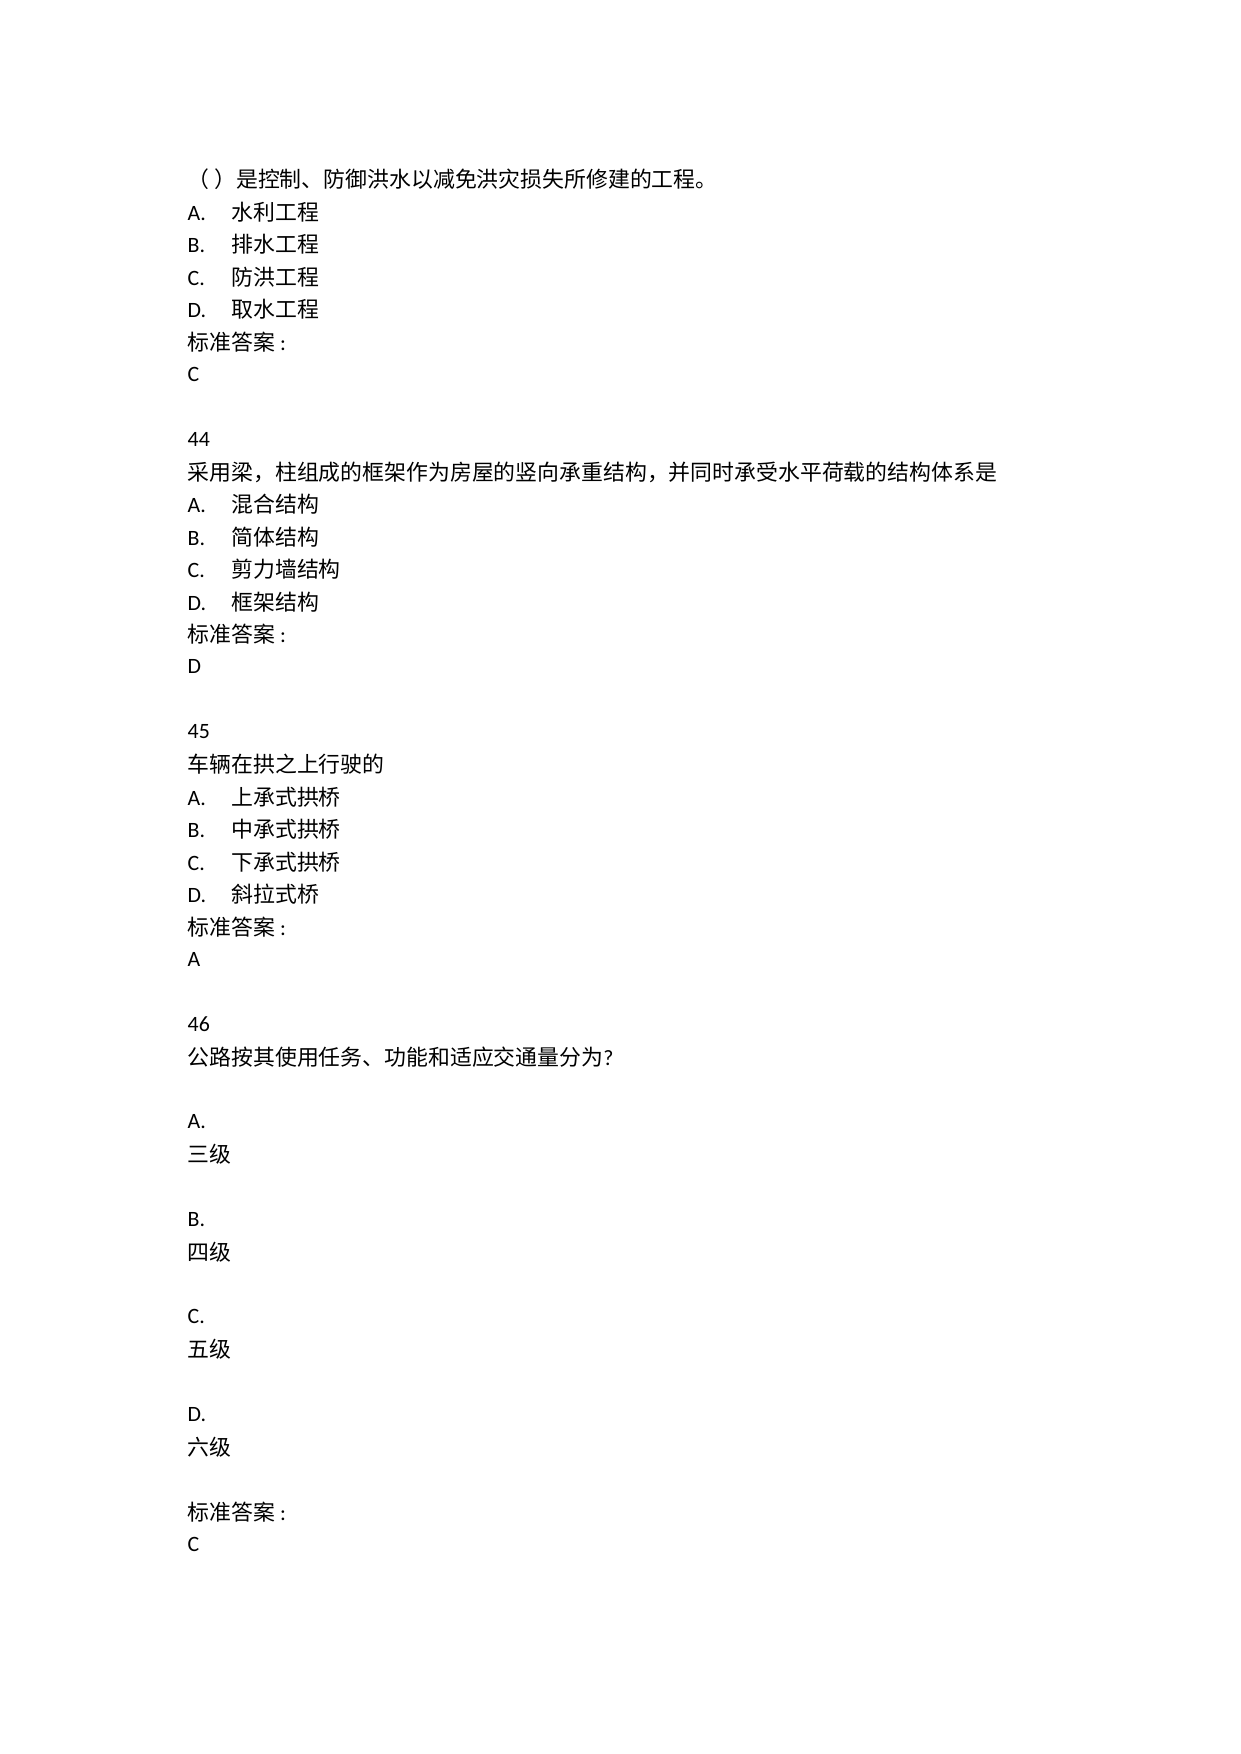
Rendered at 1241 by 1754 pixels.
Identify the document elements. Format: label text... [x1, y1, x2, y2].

text 三级 [187, 1137, 1053, 1169]
text C [187, 1527, 1053, 1559]
text （ ）是控制、防御洪水以减免洪灾损失所修建的工程。 [187, 162, 1053, 194]
text A. 水利工程 [187, 194, 1053, 227]
text B. 中承式拱桥 [187, 812, 1053, 844]
text 45 [187, 714, 1053, 747]
text 标准答案 : [187, 909, 1053, 942]
text B. 简体结构 [187, 519, 1053, 552]
text A. [187, 1104, 1053, 1137]
text 标准答案 : [187, 617, 1053, 649]
text 44 [187, 422, 1053, 454]
text C [187, 357, 1053, 389]
text A. 混合结构 [187, 487, 1053, 519]
text D. 斜拉式桥 [187, 877, 1053, 909]
text D [187, 649, 1053, 682]
text C. 剪力墙结构 [187, 552, 1053, 584]
text A. 上承式拱桥 [187, 779, 1053, 812]
text B. [187, 1202, 1053, 1234]
text 采用梁，柱组成的框架作为房屋的竖向承重结构，并同时承受水平荷载的结构体系是 [187, 454, 1053, 487]
text 标准答案 : [187, 324, 1053, 357]
text C. 下承式拱桥 [187, 844, 1053, 877]
text 四级 [187, 1234, 1053, 1267]
text 车辆在拱之上行驶的 [187, 747, 1053, 779]
text A [187, 942, 1053, 974]
text D. 取水工程 [187, 292, 1053, 324]
text D. 框架结构 [187, 584, 1053, 617]
text 标准答案 : [187, 1494, 1053, 1527]
text 公路按其使用任务、功能和适应交通量分为? [187, 1039, 1053, 1072]
text 46 [187, 1007, 1053, 1039]
text C. [187, 1299, 1053, 1332]
text D. [187, 1397, 1053, 1429]
text 六级 [187, 1429, 1053, 1462]
text C. 防洪工程 [187, 259, 1053, 292]
text B. 排水工程 [187, 227, 1053, 259]
text 五级 [187, 1332, 1053, 1364]
